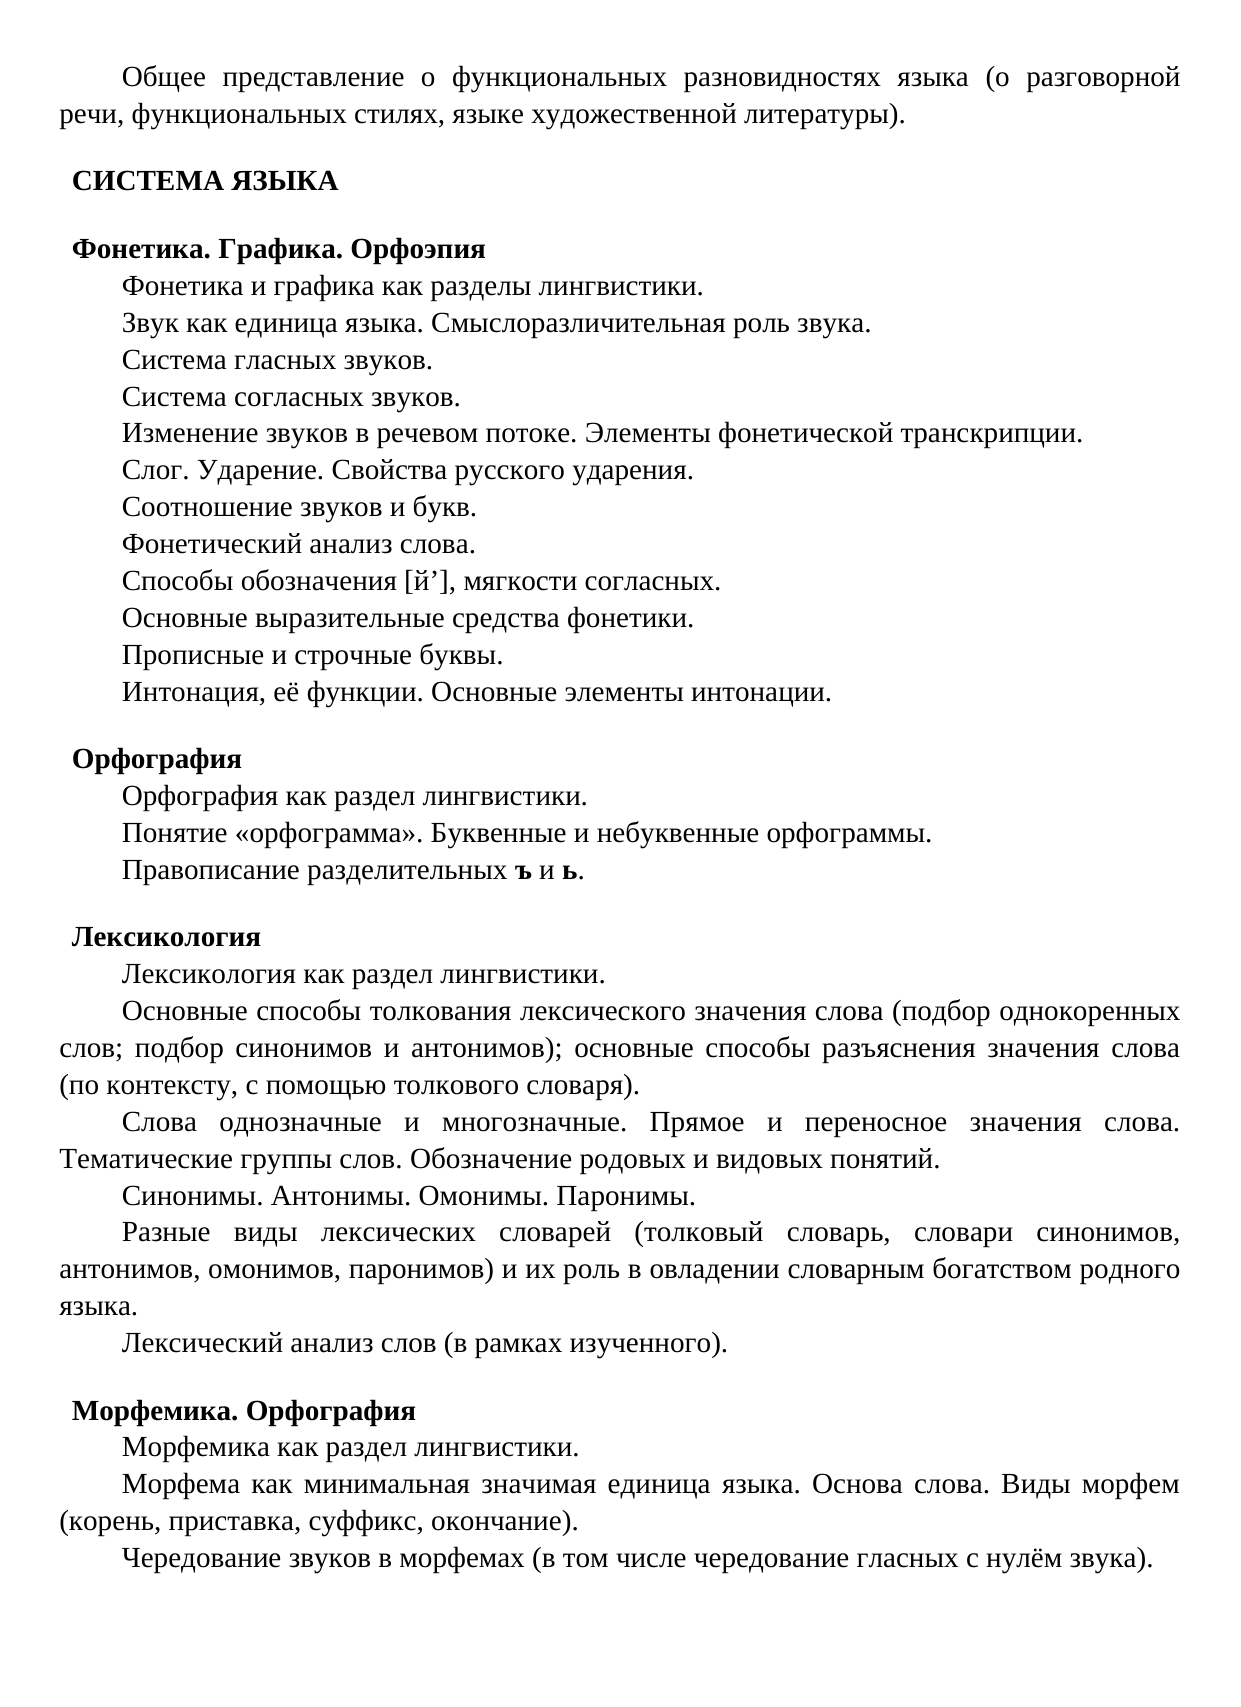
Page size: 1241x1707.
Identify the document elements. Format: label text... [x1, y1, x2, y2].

text Чередование звуков в морфемах (в том числе чередование гласных с нулём звука). [59, 1540, 1181, 1574]
text Соотношение звуков и букв. [59, 489, 1181, 523]
text Лексический анализ слов (в рамках изученного). [59, 1325, 1181, 1359]
text Звук как единица языка. Смыслоразличительная роль звука. [59, 305, 1181, 338]
text Интонация, её функции. Основные элементы интонации. [59, 674, 1181, 707]
text Орфография [72, 741, 1181, 775]
text Слова однозначные и многозначные. Прямое и переносное значения слова. Тематические группы слов. Обозначение родовых и видовых понятий. [59, 1104, 1181, 1174]
text Основные способы толкования лексического значения слова (подбор однокоренных слов; подбор синонимов и антонимов); основные способы разъяснения значения слова (по контексту, с помощью толкового словаря). [59, 993, 1181, 1101]
text Морфемика. Орфография [72, 1393, 1181, 1426]
text Фонетический анализ слова. [59, 526, 1181, 560]
text Изменение звуков в речевом потоке. Элементы фонетической транскрипции. [59, 416, 1181, 449]
text Фонетика. Графика. Орфоэпия [72, 231, 1181, 265]
text Способы обозначения [й’], мягкости согласных. [59, 563, 1181, 597]
text Орфография как раздел лингвистики. [59, 778, 1181, 812]
text Правописание разделительных ъ и ь. [59, 852, 1181, 885]
text Лексикология [72, 919, 1181, 953]
text Морфемика как раздел лингвистики. [59, 1429, 1181, 1463]
text Общее представление о функциональных разновидностях языка (о разговорной речи, функциональных стилях, языке художественной литературы). [59, 59, 1181, 129]
text Прописные и строчные буквы. [59, 637, 1181, 670]
text Морфема как минимальная значимая единица языка. Основа слова. Виды морфем (корень, приставка, суффикс, окончание). [59, 1466, 1181, 1537]
text Слог. Ударение. Свойства русского ударения. [59, 452, 1181, 486]
text Основные выразительные средства фонетики. [59, 600, 1181, 633]
text Лексикология как раздел лингвистики. [59, 956, 1181, 990]
text Система гласных звуков. [59, 342, 1181, 375]
text Фонетика и графика как разделы лингвистики. [59, 268, 1181, 302]
text Понятие «орфограмма». Буквенные и небуквенные орфограммы. [59, 815, 1181, 848]
text СИСТЕМА ЯЗЫКА [72, 163, 1181, 197]
text Система согласных звуков. [59, 379, 1181, 412]
text Разные виды лексических словарей (толковый словарь, словари синонимов, антонимов, омонимов, паронимов) и их роль в овладении словарным богатством родного языка. [59, 1214, 1181, 1322]
text Синонимы. Антонимы. Омонимы. Паронимы. [59, 1178, 1181, 1211]
